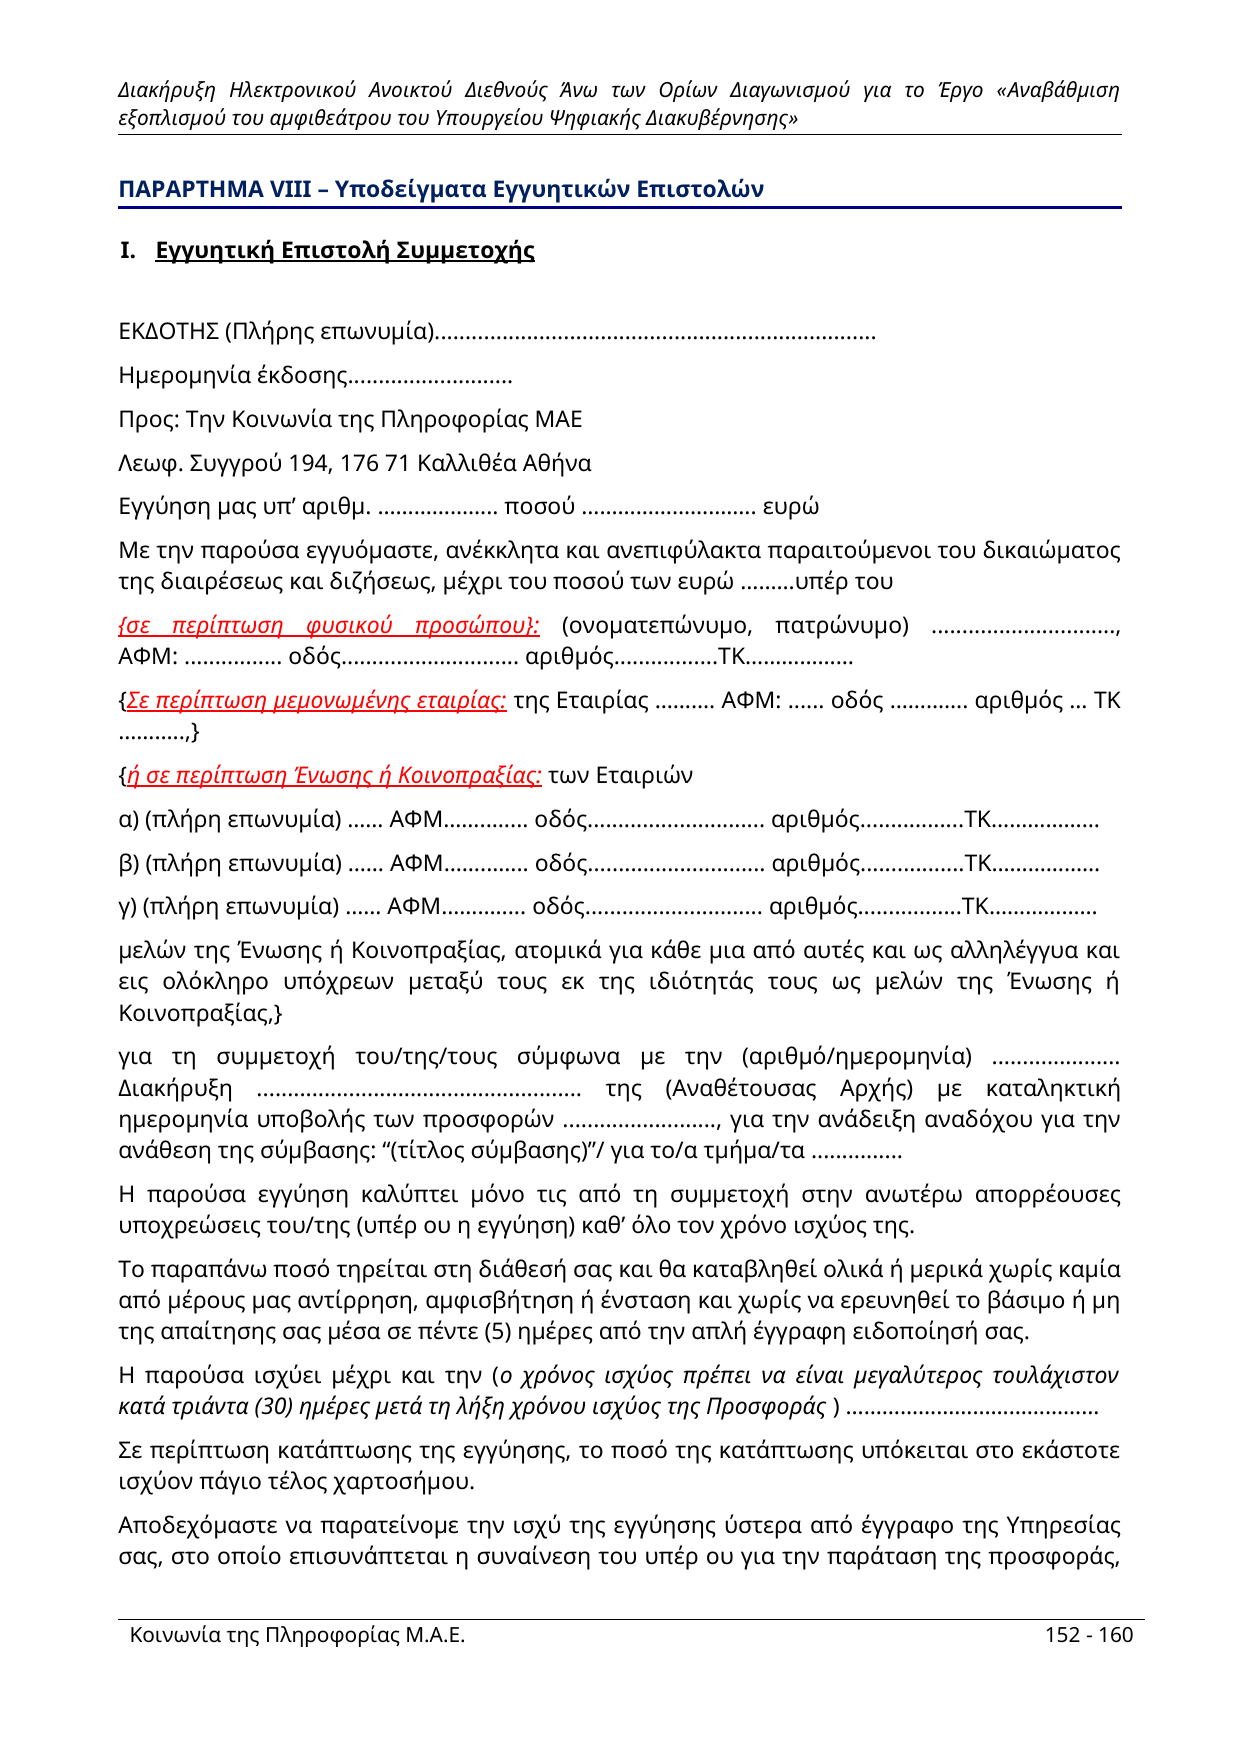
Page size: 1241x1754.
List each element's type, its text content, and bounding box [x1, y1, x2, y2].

text Σε περίπτωση κατάπτωσης της εγγύησης, το ποσό της κατάπτωσης υπόκειται στο εκάστοτε ισχύον πάγιο τέλος χαρτοσήμου. [118, 1434, 1122, 1496]
text για τη συμμετοχή του/της/τους σύμφωνα με την (αριθμό/ημερομηνία) ..................... Διακήρυξη ..................................................... της (Αναθέτουσας Αρχής) με καταληκτική ημερομηνία υποβολής των προσφορών ........................., για την ανάδειξη αναδόχου για την ανάθεση της σύμβασης: “(τίτλος σύμβασης)”/ για το/α τμήμα/τα ............... [118, 1040, 1122, 1165]
text ΕΚΔΟΤΗΣ (Πλήρης επωνυμία)........................................................................ [118, 315, 1122, 346]
text α) (πλήρη επωνυμία) …… ΑΦΜ…….….... οδός............................. αριθμός.................ΤΚ……………… [118, 803, 1122, 834]
text {ή σε περίπτωση Ένωσης ή Κοινοπραξίας: των Εταιριών [118, 759, 1122, 790]
text β) (πλήρη επωνυμία) …… ΑΦΜ…….….... οδός............................. αριθμός.................ΤΚ……………… [118, 846, 1122, 878]
text {σε περίπτωση φυσικού προσώπου}: (ονοματεπώνυμο, πατρώνυμο) .............................., ΑΦΜ: ................ οδός............................. αριθμός.................ΤΚ……………… [118, 609, 1122, 671]
text γ) (πλήρη επωνυμία) …… ΑΦΜ…….….... οδός............................. αριθμός.................ΤΚ……………… [118, 890, 1122, 921]
text Η παρούσα ισχύει μέχρι και την (ο χρόνος ισχύος πρέπει να είναι μεγαλύτερος τουλάχιστον κατά τριάντα (30) ημέρες μετά τη λήξη χρόνου ισχύος της Προσφοράς ) …………………………………… [118, 1359, 1122, 1421]
text Ημερομηνία έκδοσης........................... [118, 359, 1122, 390]
text μελών της Ένωσης ή Κοινοπραξίας, ατομικά για κάθε μια από αυτές και ως αλληλέγγυα και εις ολόκληρο υπόχρεων μεταξύ τους εκ της ιδιότητάς τους ως μελών της Ένωσης ή Κοινοπραξίας,} [118, 934, 1122, 1028]
text Με την παρούσα εγγυόμαστε, ανέκκλητα και ανεπιφύλακτα παραιτούμενοι του δικαιώματος της διαιρέσεως και διζήσεως, μέχρι του ποσού των ευρώ ………υπέρ του [118, 534, 1122, 596]
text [118, 1509, 1122, 1571]
subtitle ΠΑΡΑΡΤΗΜΑ VIII – Υποδείγματα Εγγυητικών Επιστολών [118, 172, 1122, 206]
text Η παρούσα εγγύηση καλύπτει μόνο τις από τη συμμετοχή στην ανωτέρω απορρέουσες υποχρεώσεις του/της (υπέρ ου η εγγύηση) καθ’ όλο τον χρόνο ισχύος της. [118, 1178, 1122, 1240]
text Το παραπάνω ποσό τηρείται στη διάθεσή σας και θα καταβληθεί ολικά ή μερικά χωρίς καμία από μέρους μας αντίρρηση, αμφισβήτηση ή ένσταση και χωρίς να ερευνηθεί το βάσιμο ή μη της απαίτησης σας μέσα σε πέντε (5) ημέρες από την απλή έγγραφη ειδοποίησή σας. [118, 1253, 1122, 1346]
text Λεωφ. Συγγρού 194, 176 71 Καλλιθέα Αθήνα [118, 446, 1122, 478]
text {Σε περίπτωση μεμονωμένης εταιρίας: της Εταιρίας ………. ΑΦΜ: ...... οδός …………. αριθμός … ΤΚ ………..,} [118, 684, 1122, 746]
text Εγγύηση μας υπ’ αριθμ. ……………….. ποσού ………………….……. ευρώ [118, 490, 1122, 521]
subtitle Εγγυητική Επιστολή Συμμετοχής [136, 234, 1122, 265]
text Προς: Την Κοινωνία της Πληροφορίας ΜΑΕ [118, 403, 1122, 434]
